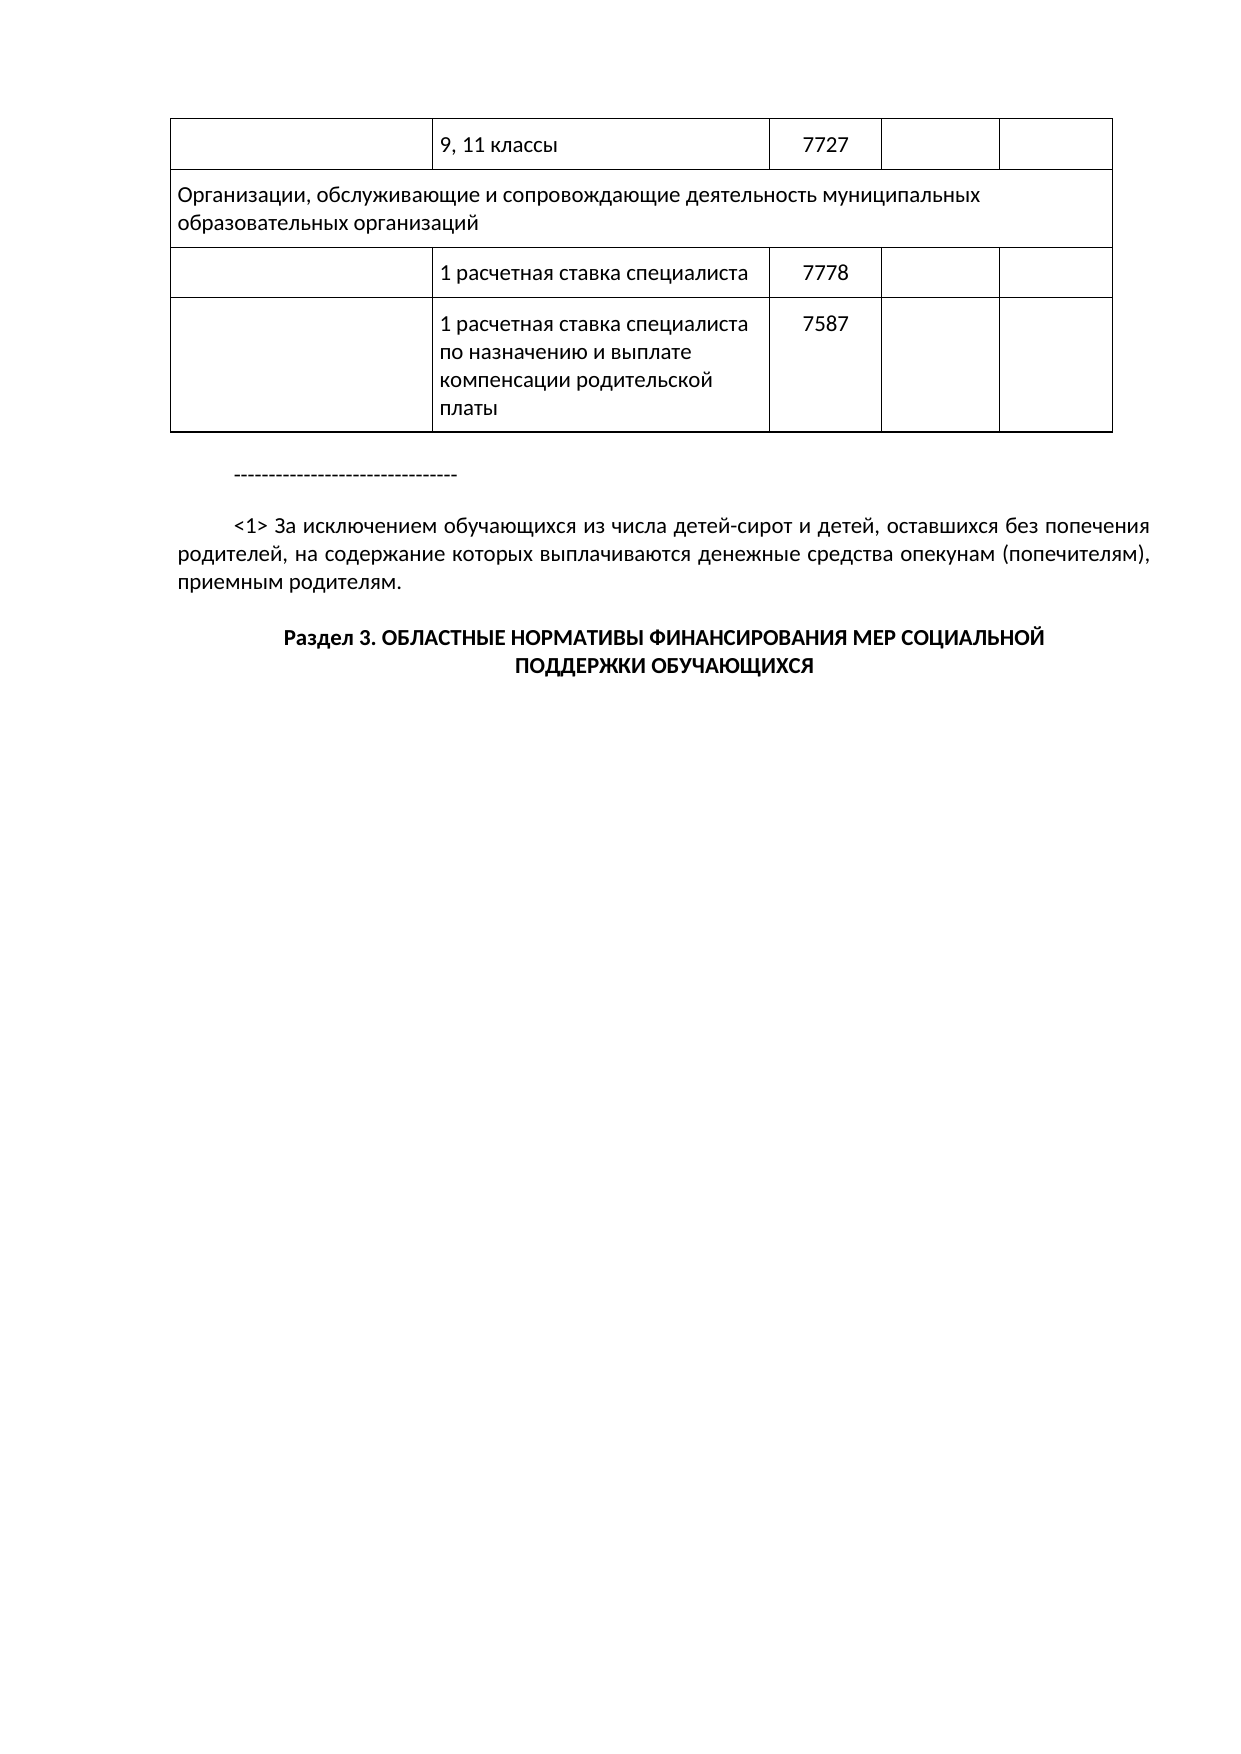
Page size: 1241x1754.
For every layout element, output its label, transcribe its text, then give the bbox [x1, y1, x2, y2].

table_cell 7587 [770, 298, 881, 431]
table_cell 9, 11 классы [433, 119, 769, 168]
text -------------------------------- [177, 461, 1152, 488]
table_cell [1000, 119, 1112, 168]
table_cell [882, 248, 999, 297]
table_cell 1 расчетная ставка специалиста [433, 248, 769, 297]
text <1> За исключением обучающихся из числа детей-сирот и детей, оставшихся без попечения родителей, на содержание которых выплачиваются денежные средства опекунам (попечителям), приемным родителям. [177, 511, 1152, 596]
table_cell Организации, обслуживающие и сопровождающие деятельность муниципальных образовательных организаций [171, 170, 1112, 247]
table_cell 7778 [770, 248, 881, 297]
title Раздел 3. ОБЛАСТНЫЕ НОРМАТИВЫ ФИНАНСИРОВАНИЯ МЕР СОЦИАЛЬНОЙ [177, 623, 1152, 652]
table_cell 7727 [770, 119, 881, 168]
title ПОДДЕРЖКИ ОБУЧАЮЩИХСЯ [177, 652, 1152, 679]
table_cell 1 расчетная ставка специалиста по назначению и выплате компенсации родительской платы [433, 298, 769, 431]
table_cell [882, 119, 999, 168]
table_cell [882, 298, 999, 431]
table_cell [171, 248, 432, 297]
table_cell [171, 298, 432, 431]
table_cell [1000, 248, 1112, 297]
table_cell [1000, 298, 1112, 431]
table_cell [171, 119, 432, 168]
